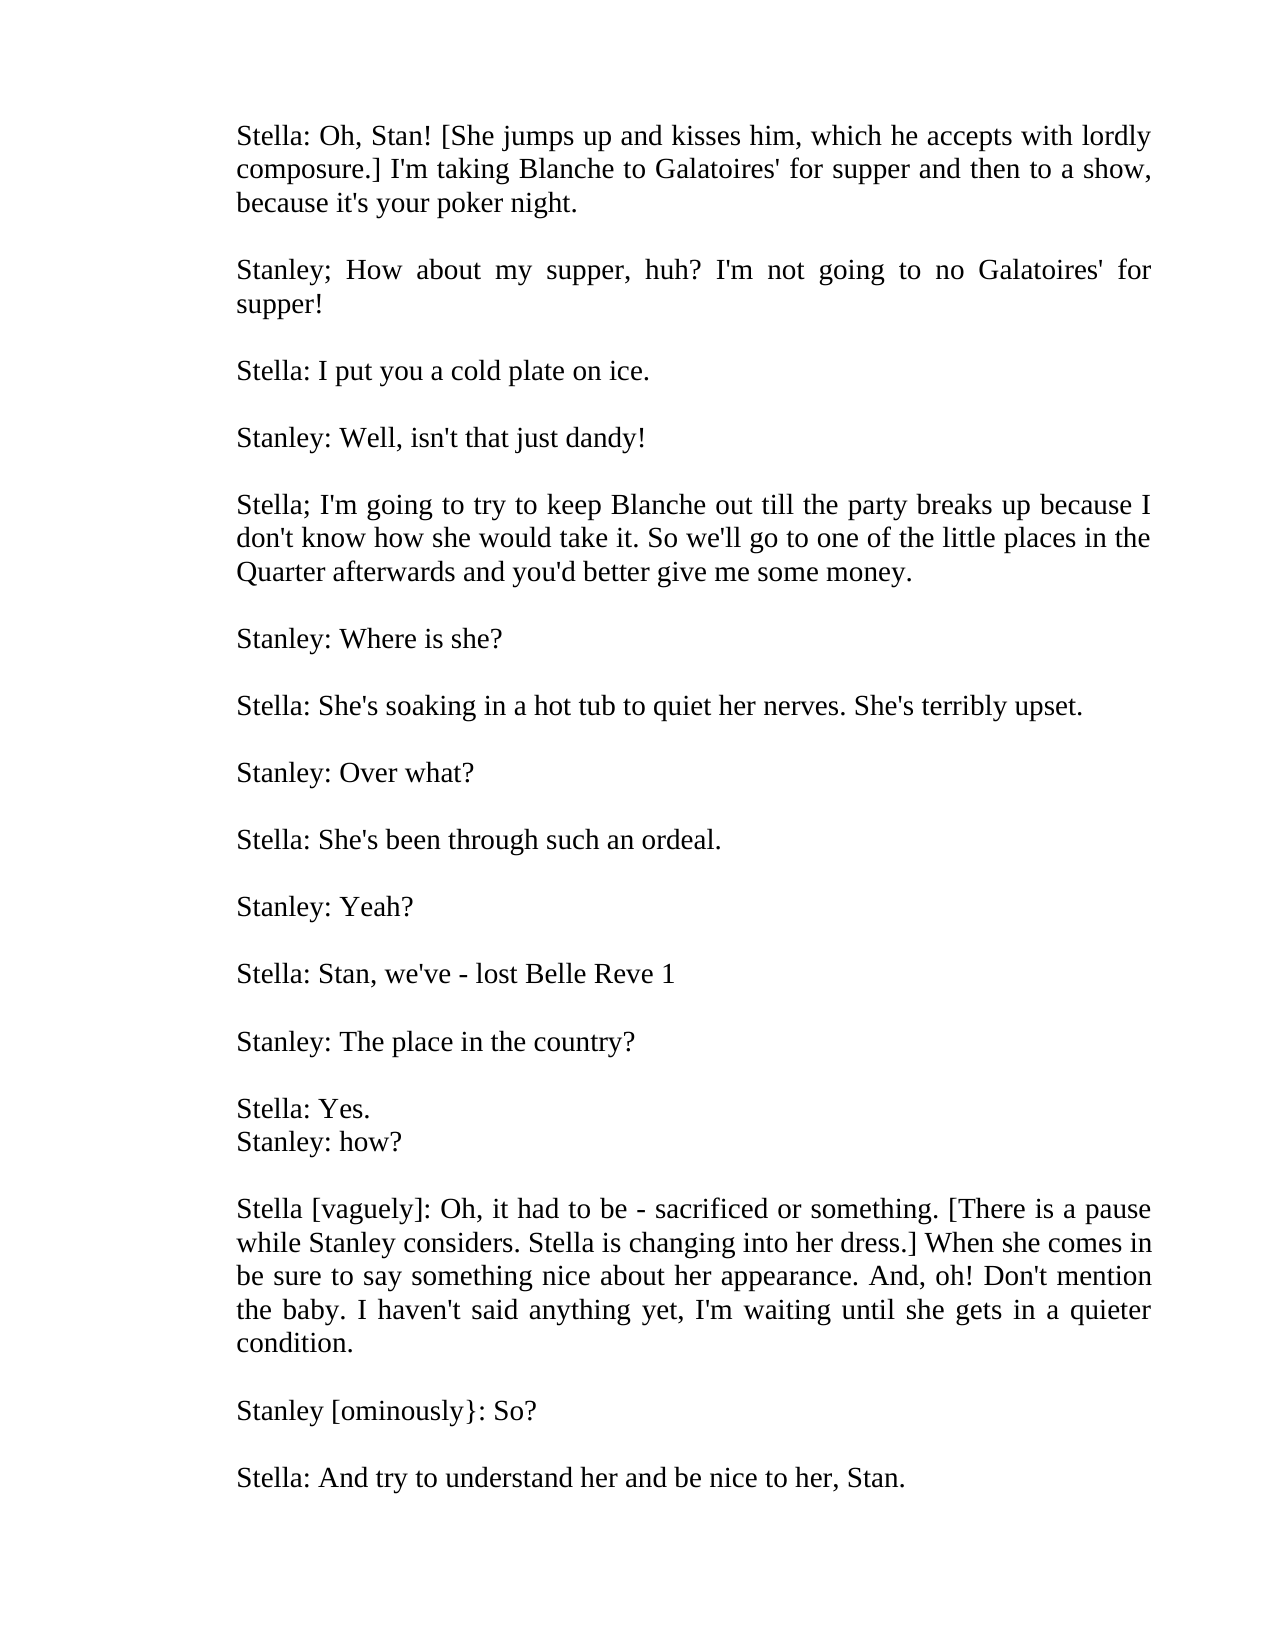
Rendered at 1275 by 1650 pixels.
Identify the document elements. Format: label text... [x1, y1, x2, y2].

text : Yeah? [236, 889, 1153, 923]
text : The place in the country? [236, 1024, 1153, 1057]
text : how? [236, 1124, 1153, 1158]
text Stella [vaguely]: Oh, it had to be - sacrificed or something. [There is a pause while considers. Stella is changing into her dress.] When she comes in be sure to say something nice about her appearance. And, oh! Don't mention the baby. I haven't said anything yet, I'm waiting until she gets in a quieter condition. [236, 1191, 1153, 1359]
text Stella: Yes. [236, 1091, 1153, 1124]
text Stella: She's soaking in a hot tub to quiet her nerves. She's terribly upset. [236, 688, 1153, 722]
text Stella: I put you a cold plate on ice. [236, 353, 1153, 386]
text [ominously}: So? [236, 1393, 1153, 1426]
text : Where is she? [236, 621, 1153, 655]
text Stella: She's been through such an ordeal. [236, 822, 1153, 856]
text Stella: And try to understand her and be nice to her, Stan. [236, 1460, 1153, 1493]
text Stella: Oh, Stan! [She jumps up and kisses him, which he accepts with lordly composure.] I'm taking Blanche to Galatoires' for supper and then to a show, because it's your poker night. [236, 118, 1153, 219]
text : Over what? [236, 755, 1153, 789]
text : Well, isn't that just dandy! [236, 420, 1153, 453]
text Stella; I'm going to try to keep Blanche out till the party breaks up because I don't know how she would take it. So we'll go to one of the little places in the Quarter afterwards and you'd better give me some money. [236, 487, 1153, 588]
text ; How about my supper, huh? I'm not going to no Galatoires' for supper! [236, 252, 1153, 319]
text Stella: Stan, we've - lost Belle Reve 1 [236, 957, 1153, 990]
